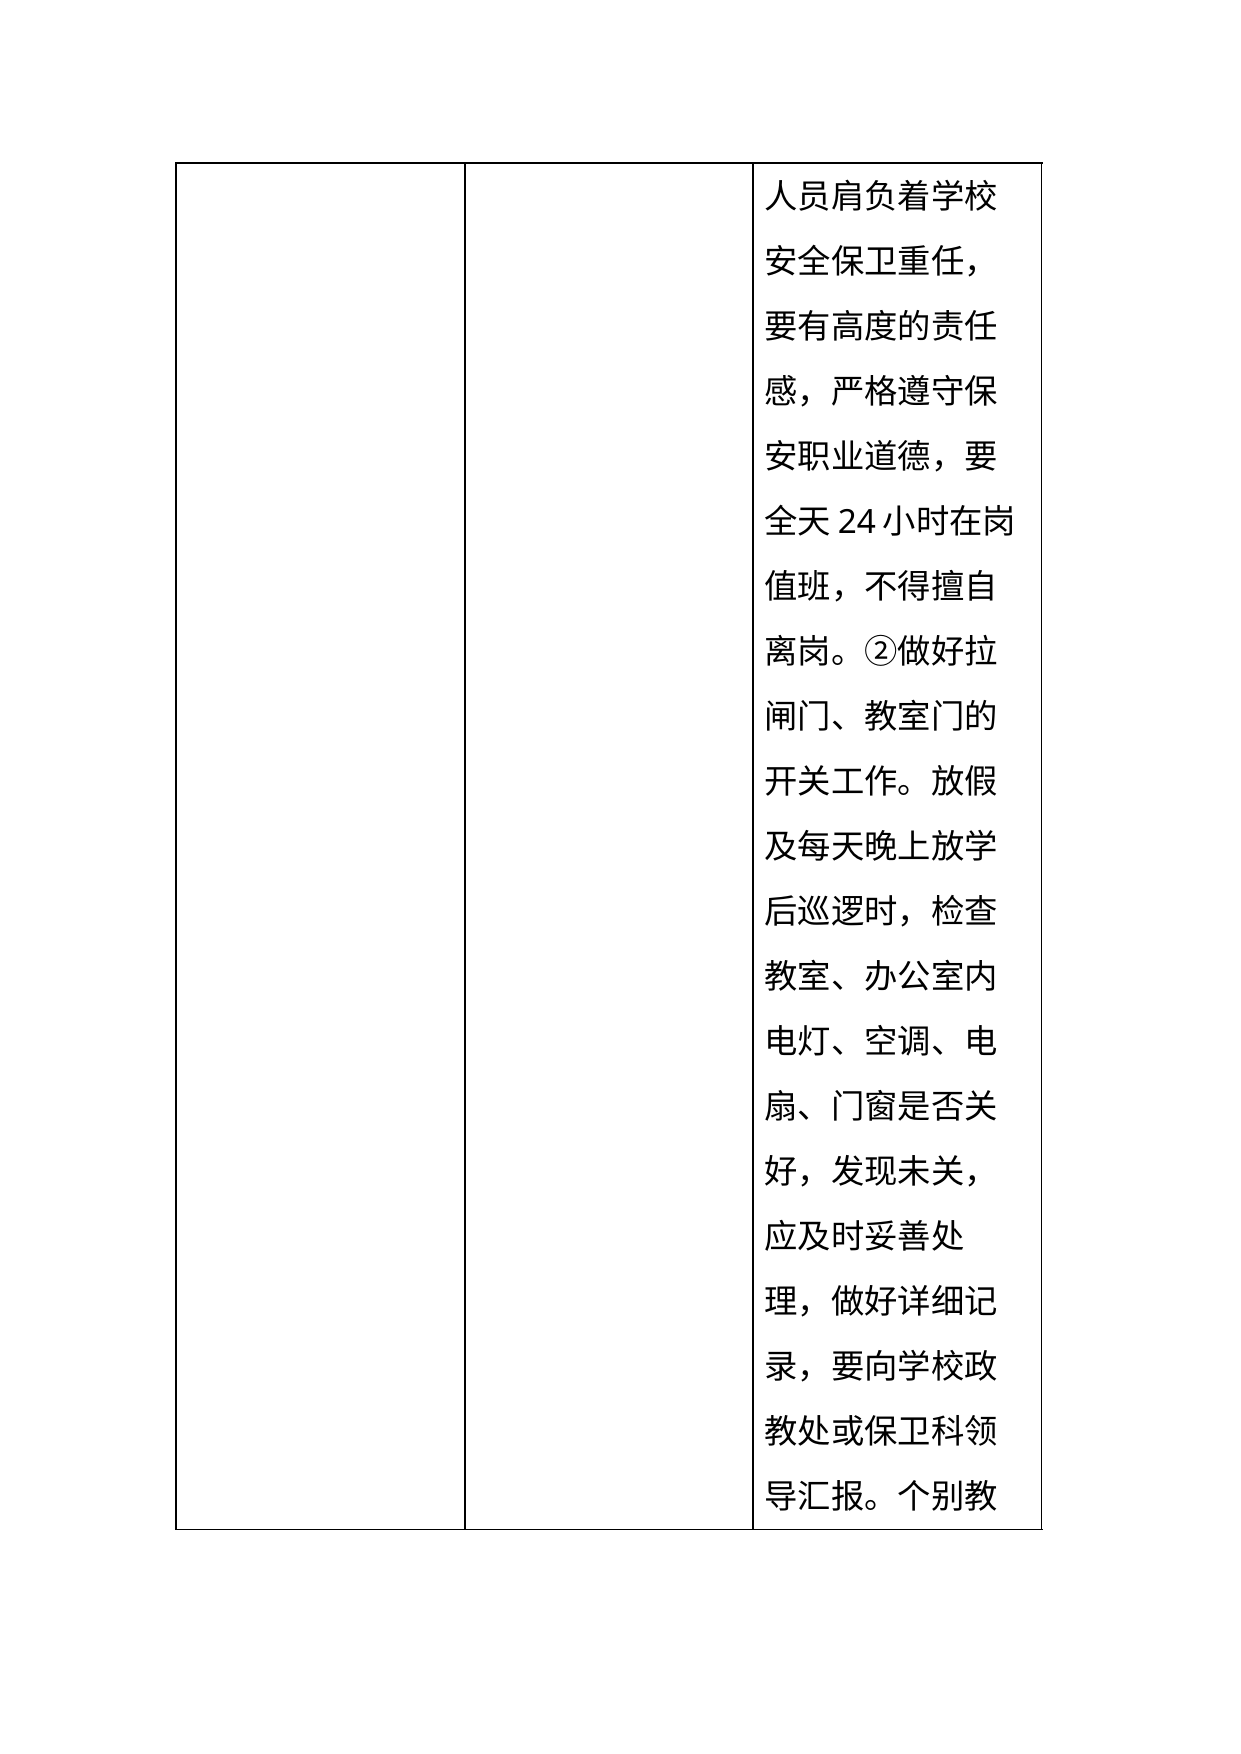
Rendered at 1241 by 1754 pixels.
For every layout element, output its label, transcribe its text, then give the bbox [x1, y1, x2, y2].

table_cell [754, 164, 1041, 1528]
table_cell [466, 164, 752, 1528]
table_cell 1 [177, 164, 464, 1528]
